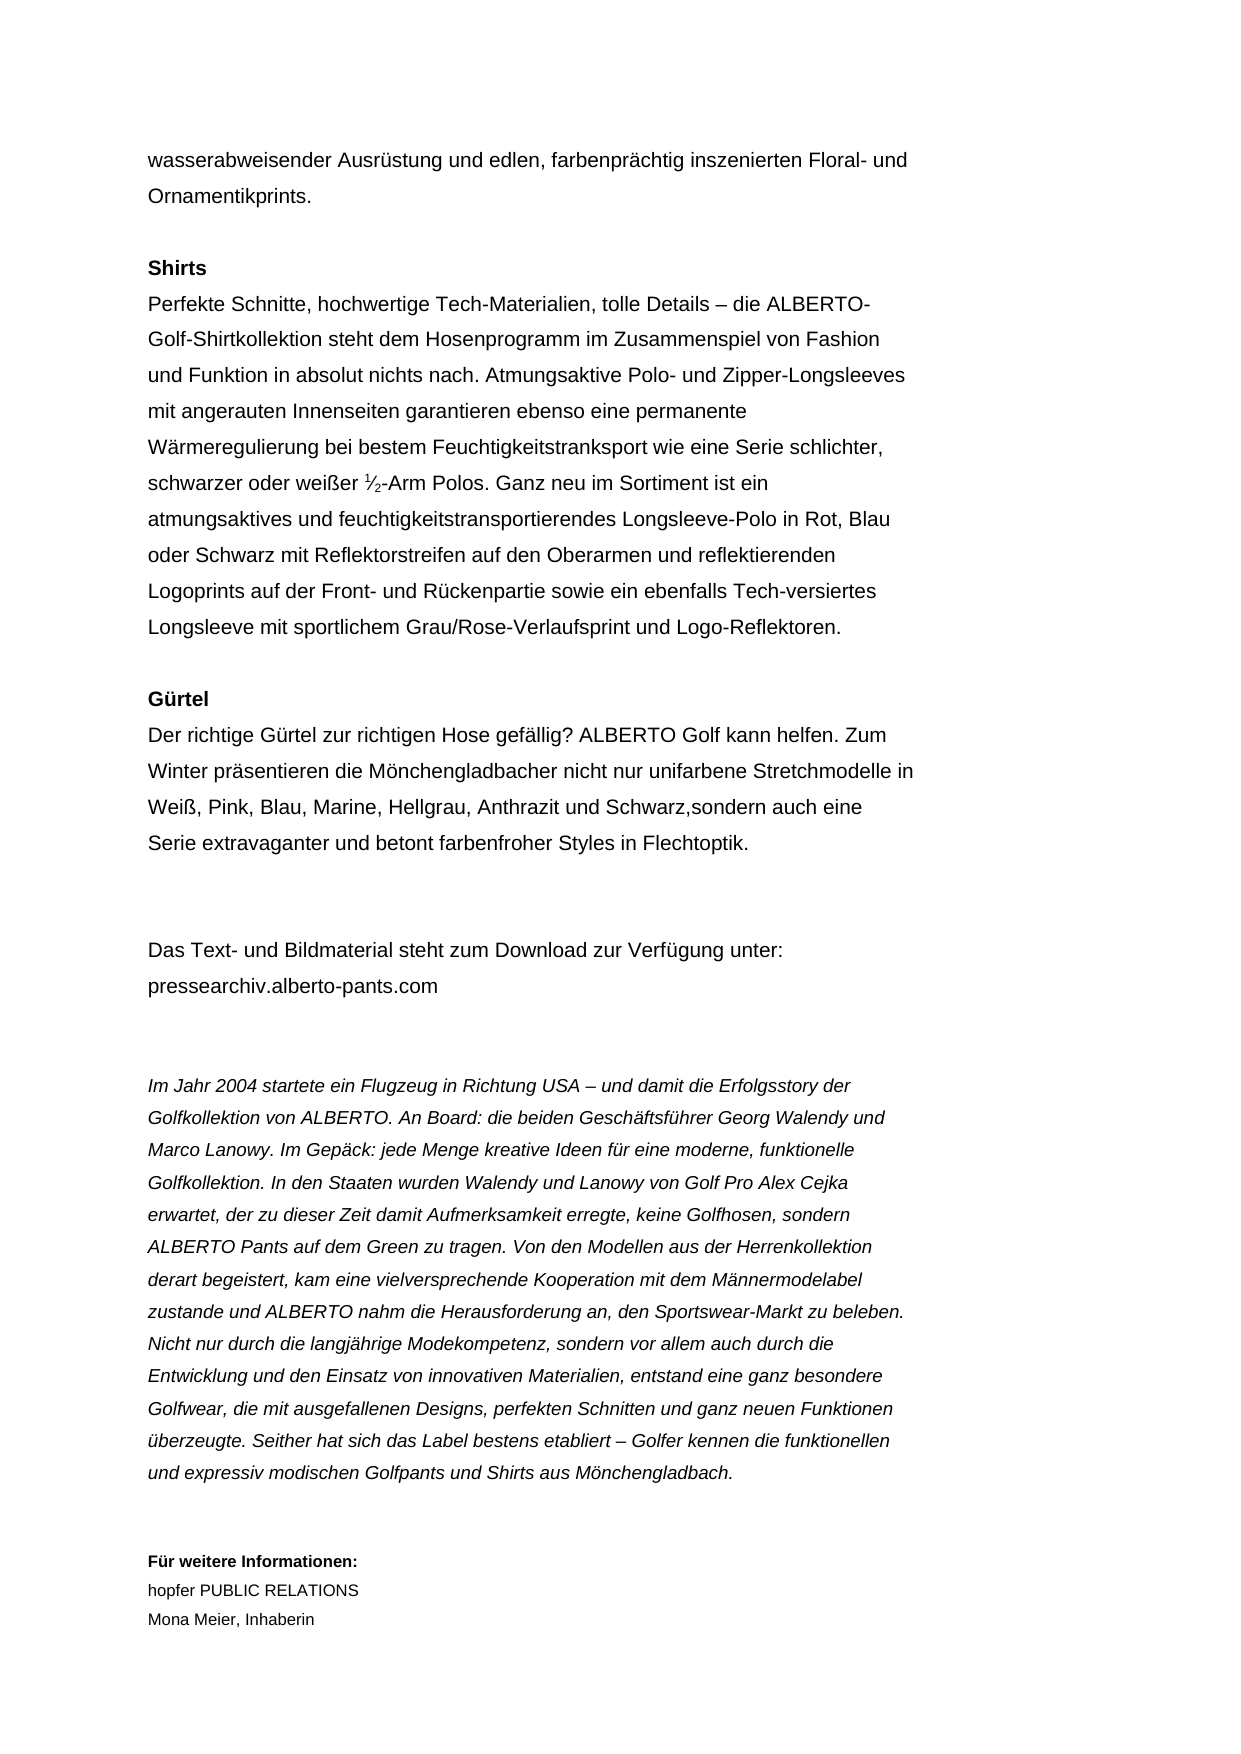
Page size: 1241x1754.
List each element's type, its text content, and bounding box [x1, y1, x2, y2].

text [148, 148, 916, 207]
text Das Text- und Bildmaterial steht zum Download zur Verfügung unter: [148, 938, 916, 962]
text Im Jahr 2004 startete ein Flugzeug in Richtung USA – und damit die Erfolgsstory der Golfkollektion von ALBERTO. An Board: die beiden Geschäftsführer Georg Walendy und Marco Lanowy. Im Gepäck: jede Menge kreative Ideen für eine moderne, funktionelle Golfkollektion. In den Staaten wurden Walendy und Lanowy von Golf Pro Alex Cejka erwartet, der zu dieser Zeit damit Aufmerksamkeit erregte, keine Golfhosen, sondern ALBERTO Pants auf dem Green zu tragen. Von den Modellen aus der Herrenkollektion derart begeistert, kam eine vielversprechende Kooperation mit dem Männermodelabel zustande und ALBERTO nahm die Herausforderung an, den Sportswear-Markt zu beleben. Nicht nur durch die langjährige Modekompetenz, sondern vor allem auch durch die Entwicklung und den Einsatz von innovativen Materialien, entstand eine ganz besondere Golfwear, die mit ausgefallenen Designs, perfekten Schnitten und ganz neuen Funktionen überzeugte. Seither hat sich das Label bestens etabliert – Golfer kennen die funktionellen und expressiv modischen Golfpants und Shirts aus Mönchengladbach. [148, 1075, 915, 1484]
text Für weitere Informationen: [148, 1552, 1093, 1571]
text Gürtel [148, 687, 916, 711]
text Shirts [148, 255, 916, 279]
text Perfekte Schnitte, hochwertige Tech-Materialien, tolle Details – die ALBERTO- Golf-Shirtkollektion steht dem Hosenprogramm im Zusammenspiel von Fashion und Funktion in absolut nichts nach. Atmungsaktive Polo- und Zipper-Longsleeves mit angerauten Innenseiten garantieren ebenso eine permanente Wärmeregulierung bei bestem Feuchtigkeitstranksport wie eine Serie schlichter, schwarzer oder weißer 1⁄2-Arm Polos. Ganz neu im Sortiment ist ein atmungsaktives und feuchtigkeitstransportierendes Longsleeve-Polo in Rot, Blau oder Schwarz mit Reflektorstreifen auf den Oberarmen und reflektierenden Logoprints auf der Front- und Rückenpartie sowie ein ebenfalls Tech-versiertes Longsleeve mit sportlichem Grau/Rose-Verlaufsprint und Logo-Reflektoren. [148, 291, 916, 639]
text hopfer PUBLIC RELATIONS [148, 1581, 1093, 1600]
text Mona Meier, Inhaberin [148, 1609, 1211, 1629]
text Der richtige Gürtel zur richtigen Hose gefällig? ALBERTO Golf kann helfen. Zum Winter präsentieren die Mönchengladbacher nicht nur unifarbene Stretchmodelle in Weiß, Pink, Blau, Marine, Hellgrau, Anthrazit und Schwarz,sondern auch eine Serie extravaganter und betont farbenfroher Styles in Flechtoptik. [148, 723, 916, 854]
text pressearchiv.alberto-pants.com [148, 974, 916, 998]
